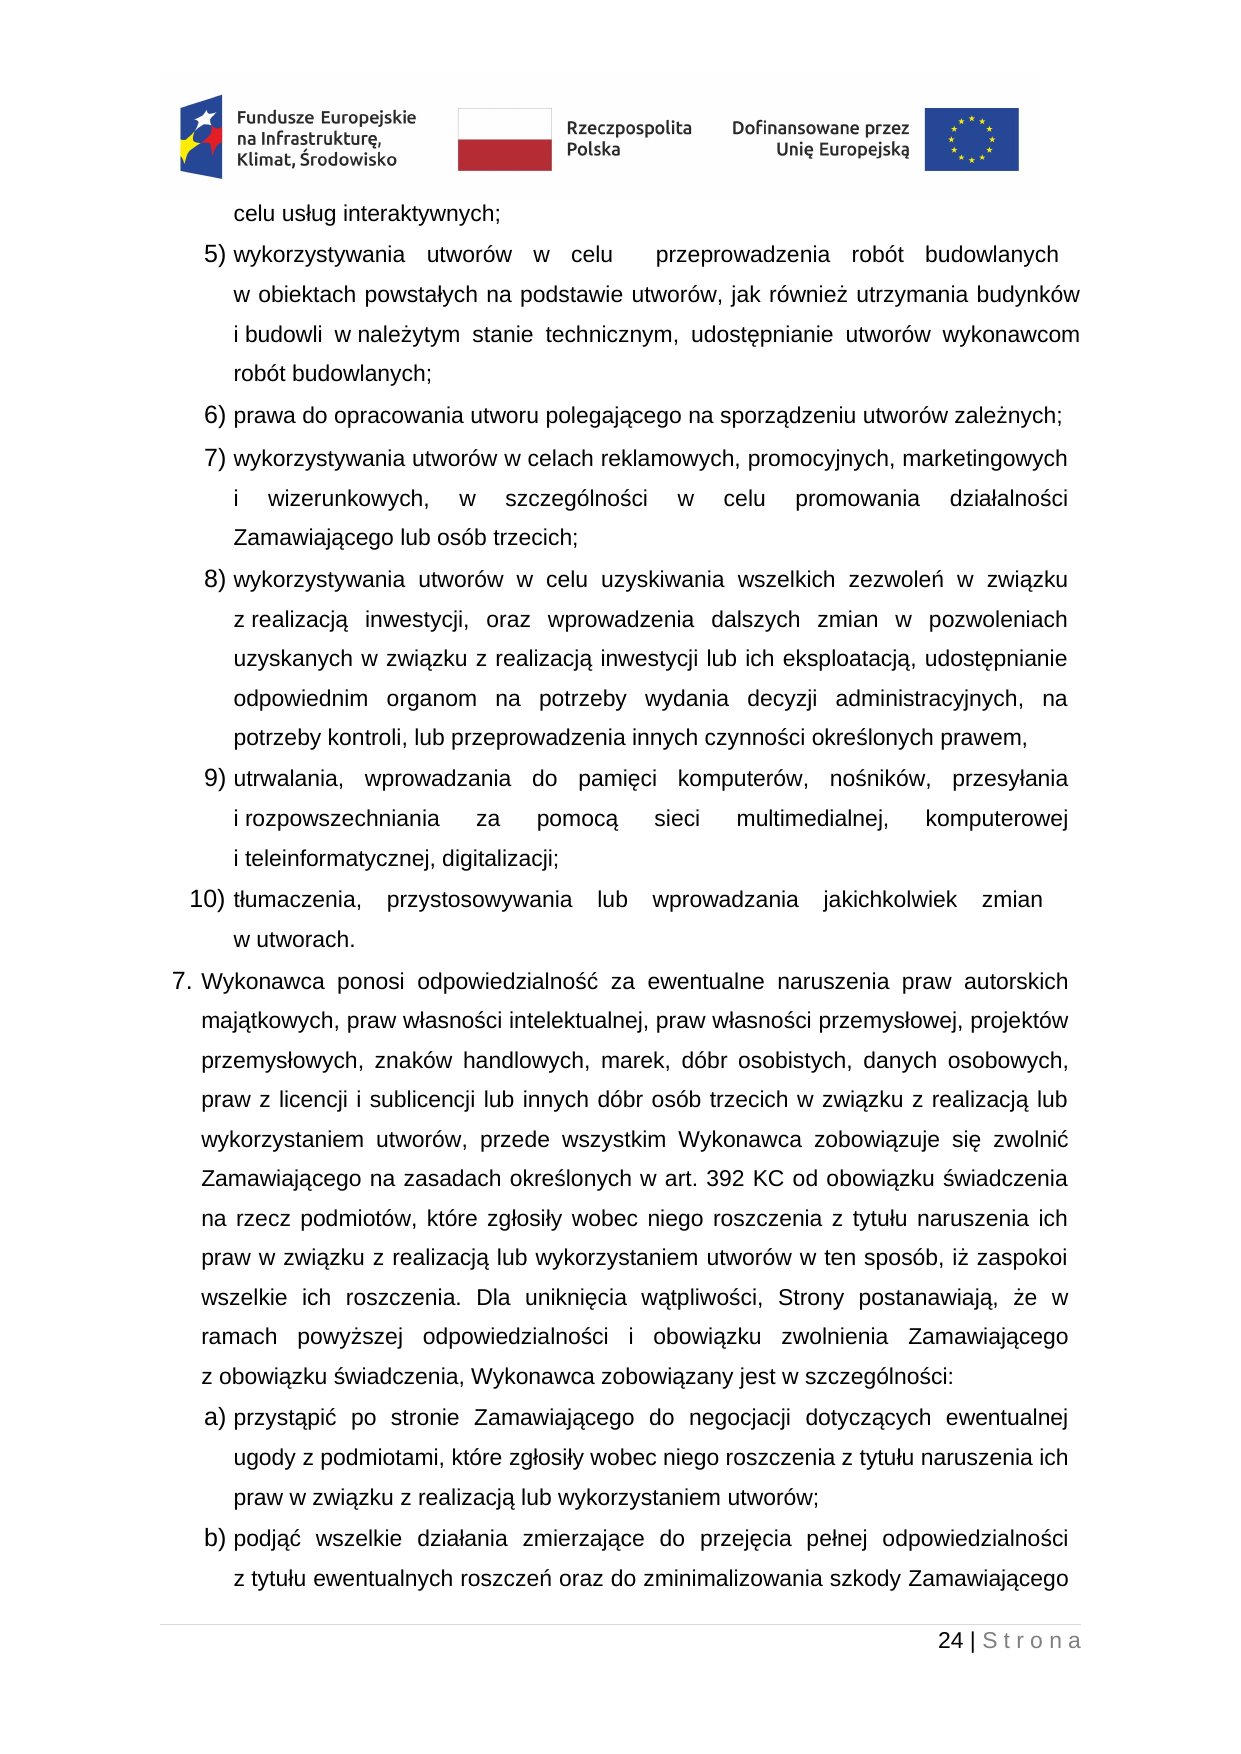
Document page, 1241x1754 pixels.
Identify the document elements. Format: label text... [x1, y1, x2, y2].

list wykorzystywania utworów w celu uzyskiwania wszelkich zezwoleń w związku z realizacją inwestycji, oraz wprowadzenia dalszych zmian w pozwoleniach uzyskanych w związku z realizacją inwestycji lub ich eksploatacją, udostępnianie odpowiednim organom na potrzeby wydania decyzji administracyjnych, na potrzeby kontroli, lub przeprowadzenia innych czynności określonych prawem, [204, 564, 1068, 750]
list prawa do opracowania utworu polegającego na sporządzeniu utworów zależnych; [204, 400, 1081, 428]
list tłumaczenia, przystosowywania lub wprowadzania jakichkolwiek zmian w utworach. [189, 884, 1068, 952]
picture [159, 73, 1041, 200]
list przystąpić po stronie Zamawiającego do negocjacji dotyczących ewentualnej ugody z podmiotami, które zgłosiły wobec niego roszczenia z tytułu naruszenia ich praw w związku z realizacją lub wykorzystaniem utworów; [204, 1402, 1069, 1510]
list wykorzystywania utworów w celach reklamowych, promocyjnych, marketingowych i wizerunkowych, w szczególności w celu promowania działalności Zamawiającego lub osób trzecich; [204, 443, 1068, 551]
list wykorzystywania utworów w celu przeprowadzenia robót budowlanych w obiektach powstałych na podstawie utworów, jak również utrzymania budynków i budowli w należytym stanie technicznym, udostępnianie utworów wykonawcom robót budowlanych; [204, 239, 1081, 387]
list utrwalania, wprowadzania do pamięci komputerów, nośników, przesyłania i rozpowszechniania za pomocą sieci multimedialnej, komputerowej i teleinformatycznej, digitalizacji; [204, 763, 1068, 871]
list Wykonawca ponosi odpowiedzialność za ewentualne naruszenia praw autorskich majątkowych, praw własności intelektualnej, praw własności przemysłowej, projektów przemysłowych, znaków handlowych, marek, dóbr osobistych, danych osobowych, praw z licencji i sublicencji lub innych dóbr osób trzecich w związku z realizacją lub wykorzystaniem utworów, przede wszystkim Wykonawca zobowiązuje się zwolnić Zamawiającego na zasadach określonych w art. 392 KC od obowiązku świadczenia na rzecz podmiotów, które zgłosiły wobec niego roszczenia z tytułu naruszenia ich praw w związku z realizacją lub wykorzystaniem utworów w ten sposób, iż zaspokoi wszelkie ich roszczenia. Dla uniknięcia wątpliwości, Strony postanawiają, że w ramach powyższej odpowiedzialności i obowiązku zwolnienia Zamawiającego z obowiązku świadczenia, Wykonawca zobowiązany jest w szczególności: [172, 966, 1069, 1389]
